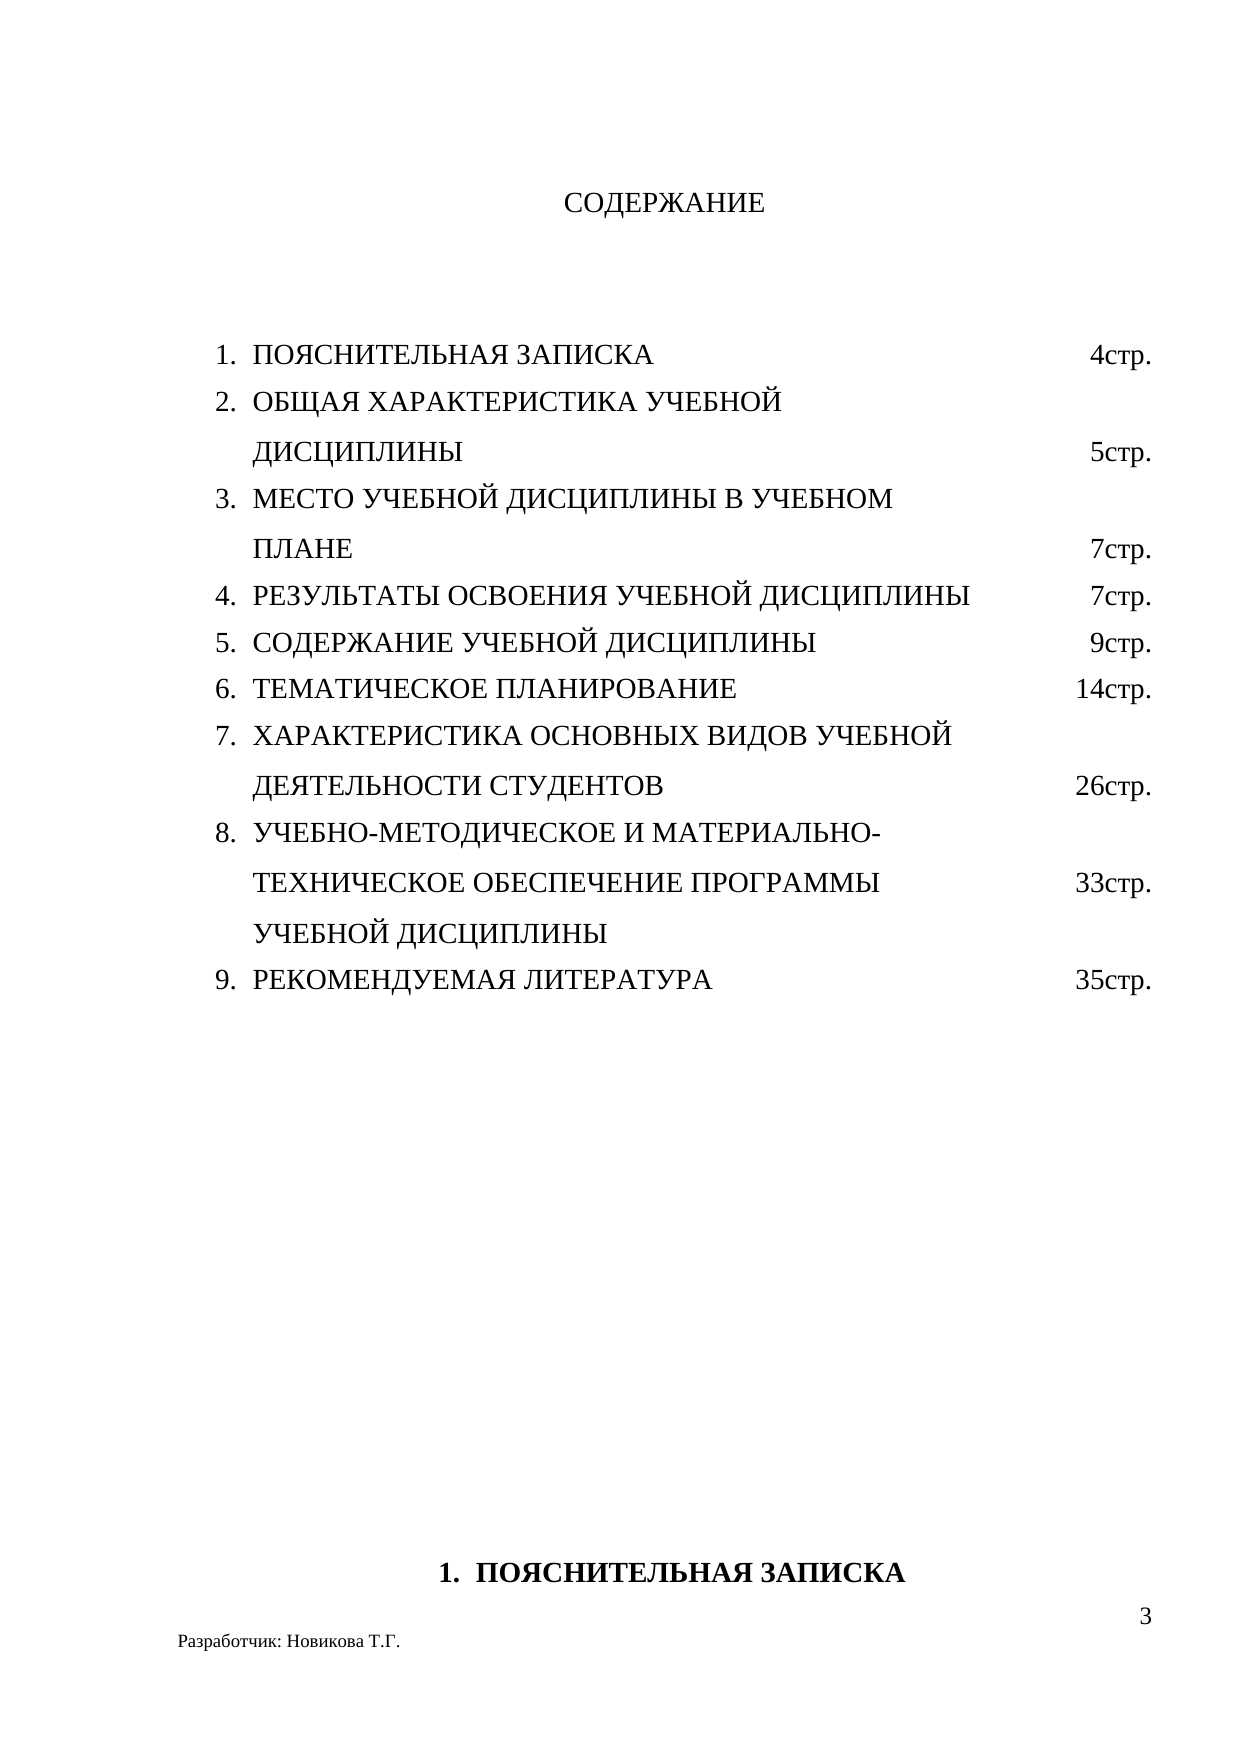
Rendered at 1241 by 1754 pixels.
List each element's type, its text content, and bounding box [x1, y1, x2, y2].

table_cell РЕЗУЛЬТАТЫ ОСВОЕНИЯ УЧЕБНОЙ ДИСЦИПЛИНЫ [166, 578, 1009, 625]
table_cell 14стр. [1009, 671, 1163, 718]
table_header ПОЯСНИТЕЛЬНАЯ ЗАПИСКА [166, 338, 1009, 384]
table_cell 35стр. [1009, 963, 1163, 1009]
list ПОЯСНИТЕЛЬНАЯ ЗАПИСКА [192, 1555, 1152, 1589]
subtitle СОДЕРЖАНИЕ [177, 185, 1152, 219]
table_cell ХАРАКТЕРИСТИКА ОСНОВНЫХ ВИДОВ УЧЕБНОЙ ДЕЯТЕЛЬНОСТИ СТУДЕНТОВ [166, 718, 1009, 815]
table_header 4стр. [1009, 338, 1163, 384]
table_cell 33стр. [1009, 815, 1163, 962]
table_cell 26стр. [1009, 718, 1163, 815]
table_cell РЕКОМЕНДУЕМАЯ ЛИТЕРАТУРА [166, 963, 1009, 1009]
table_cell МЕСТО УЧЕБНОЙ ДИСЦИПЛИНЫ В УЧЕБНОМ ПЛАНЕ [166, 481, 1009, 578]
table_cell 7стр. [1009, 481, 1163, 578]
table_cell 5стр. [1009, 384, 1163, 481]
table_cell УЧЕБНО-МЕТОДИЧЕСКОЕ И МАТЕРИАЛЬНО-ТЕХНИЧЕСКОЕ ОБЕСПЕЧЕНИЕ ПРОГРАММЫ УЧЕБНОЙ ДИСЦИПЛИНЫ [166, 815, 1009, 962]
table_cell 7стр. [1009, 578, 1163, 625]
table_cell ОБЩАЯ ХАРАКТЕРИСТИКА УЧЕБНОЙ ДИСЦИПЛИНЫ [166, 384, 1009, 481]
table_cell СОДЕРЖАНИЕ УЧЕБНОЙ ДИСЦИПЛИНЫ [166, 625, 1009, 671]
table_cell 9стр. [1009, 625, 1163, 671]
table_cell ТЕМАТИЧЕСКОЕ ПЛАНИРОВАНИЕ [166, 671, 1009, 718]
